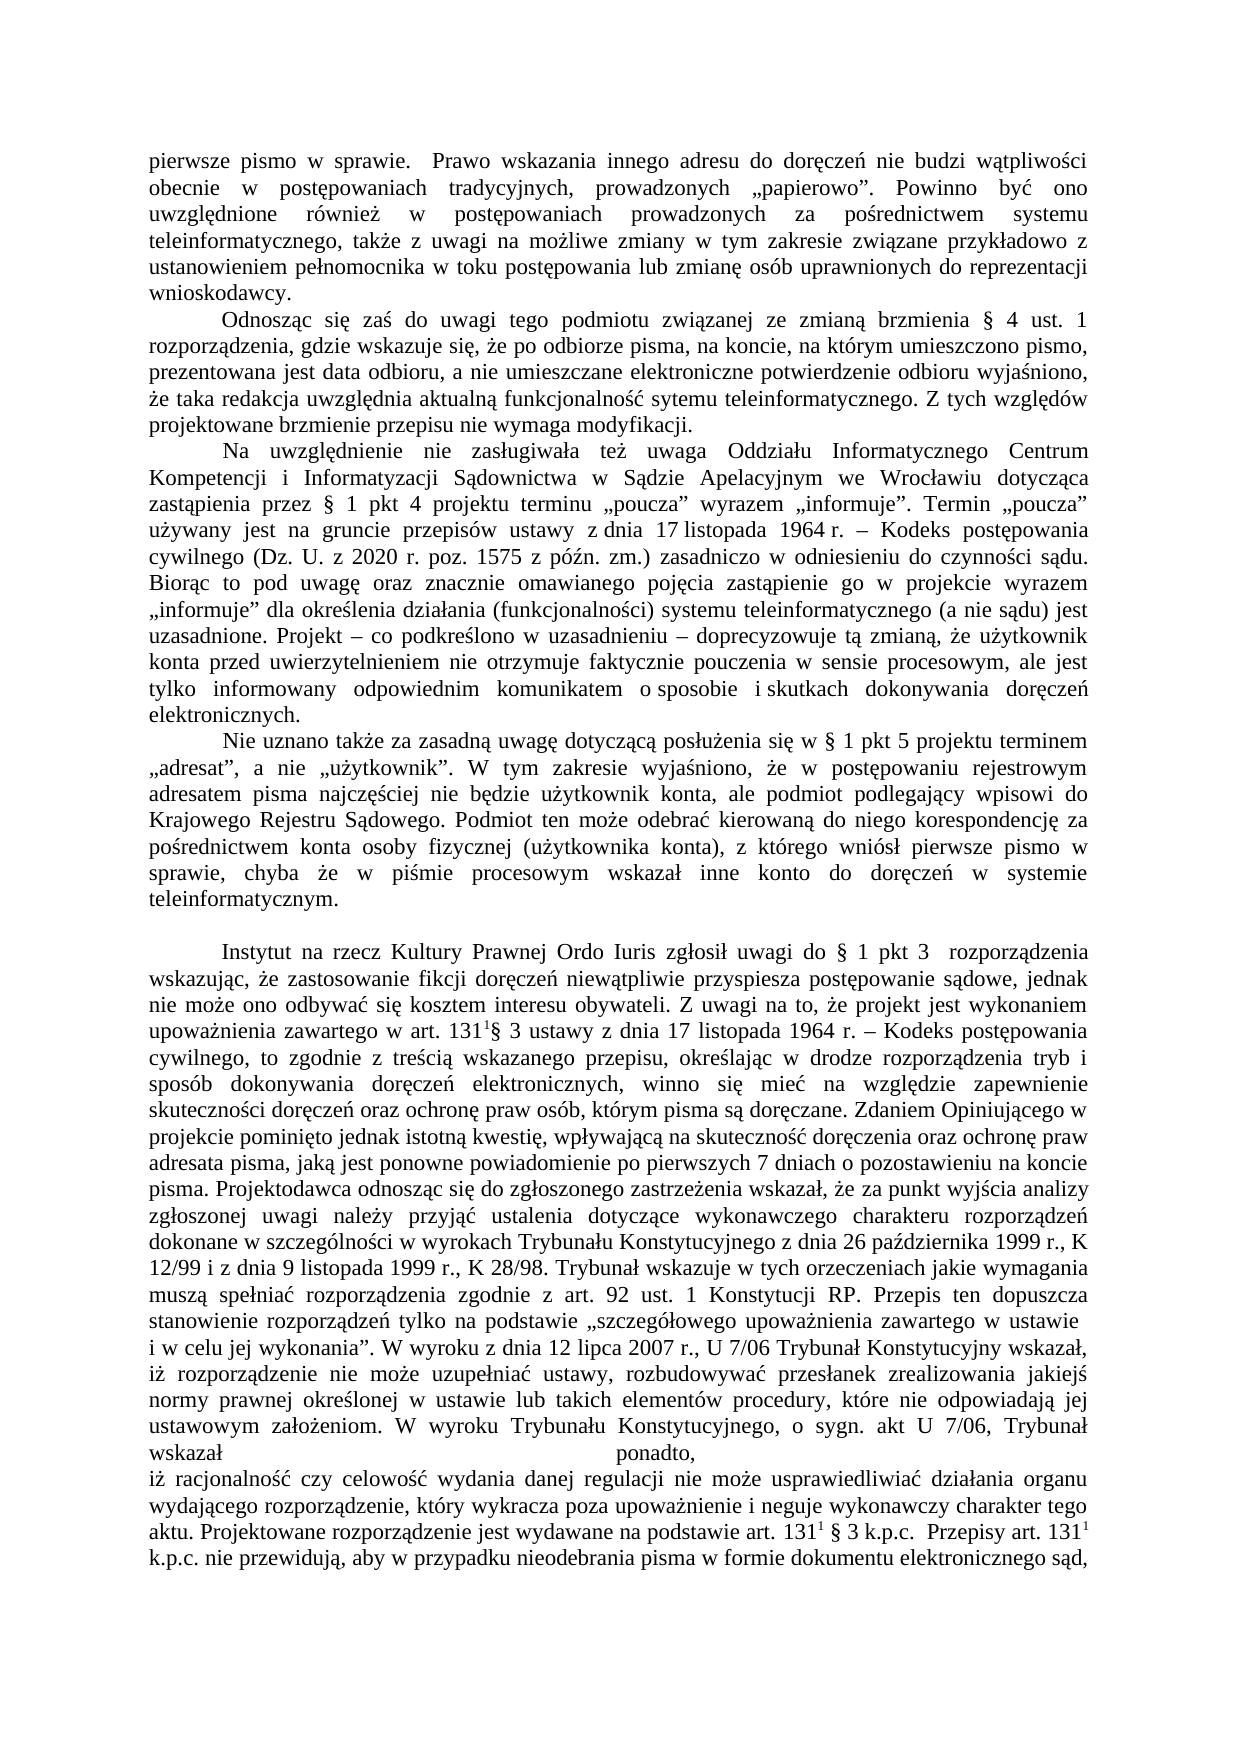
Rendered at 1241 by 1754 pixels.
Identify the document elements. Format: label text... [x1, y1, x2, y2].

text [149, 148, 1089, 306]
text Nie uznano także za zasadną uwagę dotyczącą posłużenia się w § 1 pkt 5 projektu terminem „adresat”, a nie „użytkownik”. W tym zakresie wyjaśniono, że w postępowaniu rejestrowym adresatem pisma najczęściej nie będzie użytkownik konta, ale podmiot podlegający wpisowi do Krajowego Rejestru Sądowego. Podmiot ten może odebrać kierowaną do niego korespondencję za pośrednictwem konta osoby fizycznej (użytkownika konta), z którego wniósł pierwsze pismo w sprawie, chyba że w piśmie procesowym wskazał inne konto do doręczeń w systemie teleinformatycznym. [149, 727, 1089, 912]
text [149, 938, 1089, 1571]
text Odnosząc się zaś do uwagi tego podmiotu związanej ze zmianą brzmienia § 4 ust. 1 rozporządzenia, gdzie wskazuje się, że po odbiorze pisma, na koncie, na którym umieszczono pismo, prezentowana jest data odbioru, a nie umieszczane elektroniczne potwierdzenie odbioru wyjaśniono, że taka redakcja uwzględnia aktualną funkcjonalność sytemu teleinformatycznego. Z tych względów projektowane brzmienie przepisu nie wymaga modyfikacji. [149, 306, 1089, 437]
text Na uwzględnienie nie zasługiwała też uwaga Oddziału Informatycznego Centrum Kompetencji i Informatyzacji Sądownictwa w Sądzie Apelacyjnym we Wrocławiu dotycząca zastąpienia przez § 1 pkt 4 projektu terminu „poucza” wyrazem „informuje”. Termin „poucza” używany jest na gruncie przepisów ustawy z dnia 17 listopada 1964 r. – Kodeks postępowania cywilnego (Dz. U. z 2020 r. poz. 1575 z późn. zm.) zasadniczo w odniesieniu do czynności sądu. Biorąc to pod uwagę oraz znacznie omawianego pojęcia zastąpienie go w projekcie wyrazem „informuje” dla określenia działania (funkcjonalności) systemu teleinformatycznego (a nie sądu) jest uzasadnione. Projekt – co podkreślono w uzasadnieniu – doprecyzowuje tą zmianą, że użytkownik konta przed uwierzytelnieniem nie otrzymuje faktycznie pouczenia w sensie procesowym, ale jest tylko informowany odpowiednim komunikatem o sposobie i skutkach dokonywania doręczeń elektronicznych. [149, 437, 1089, 727]
